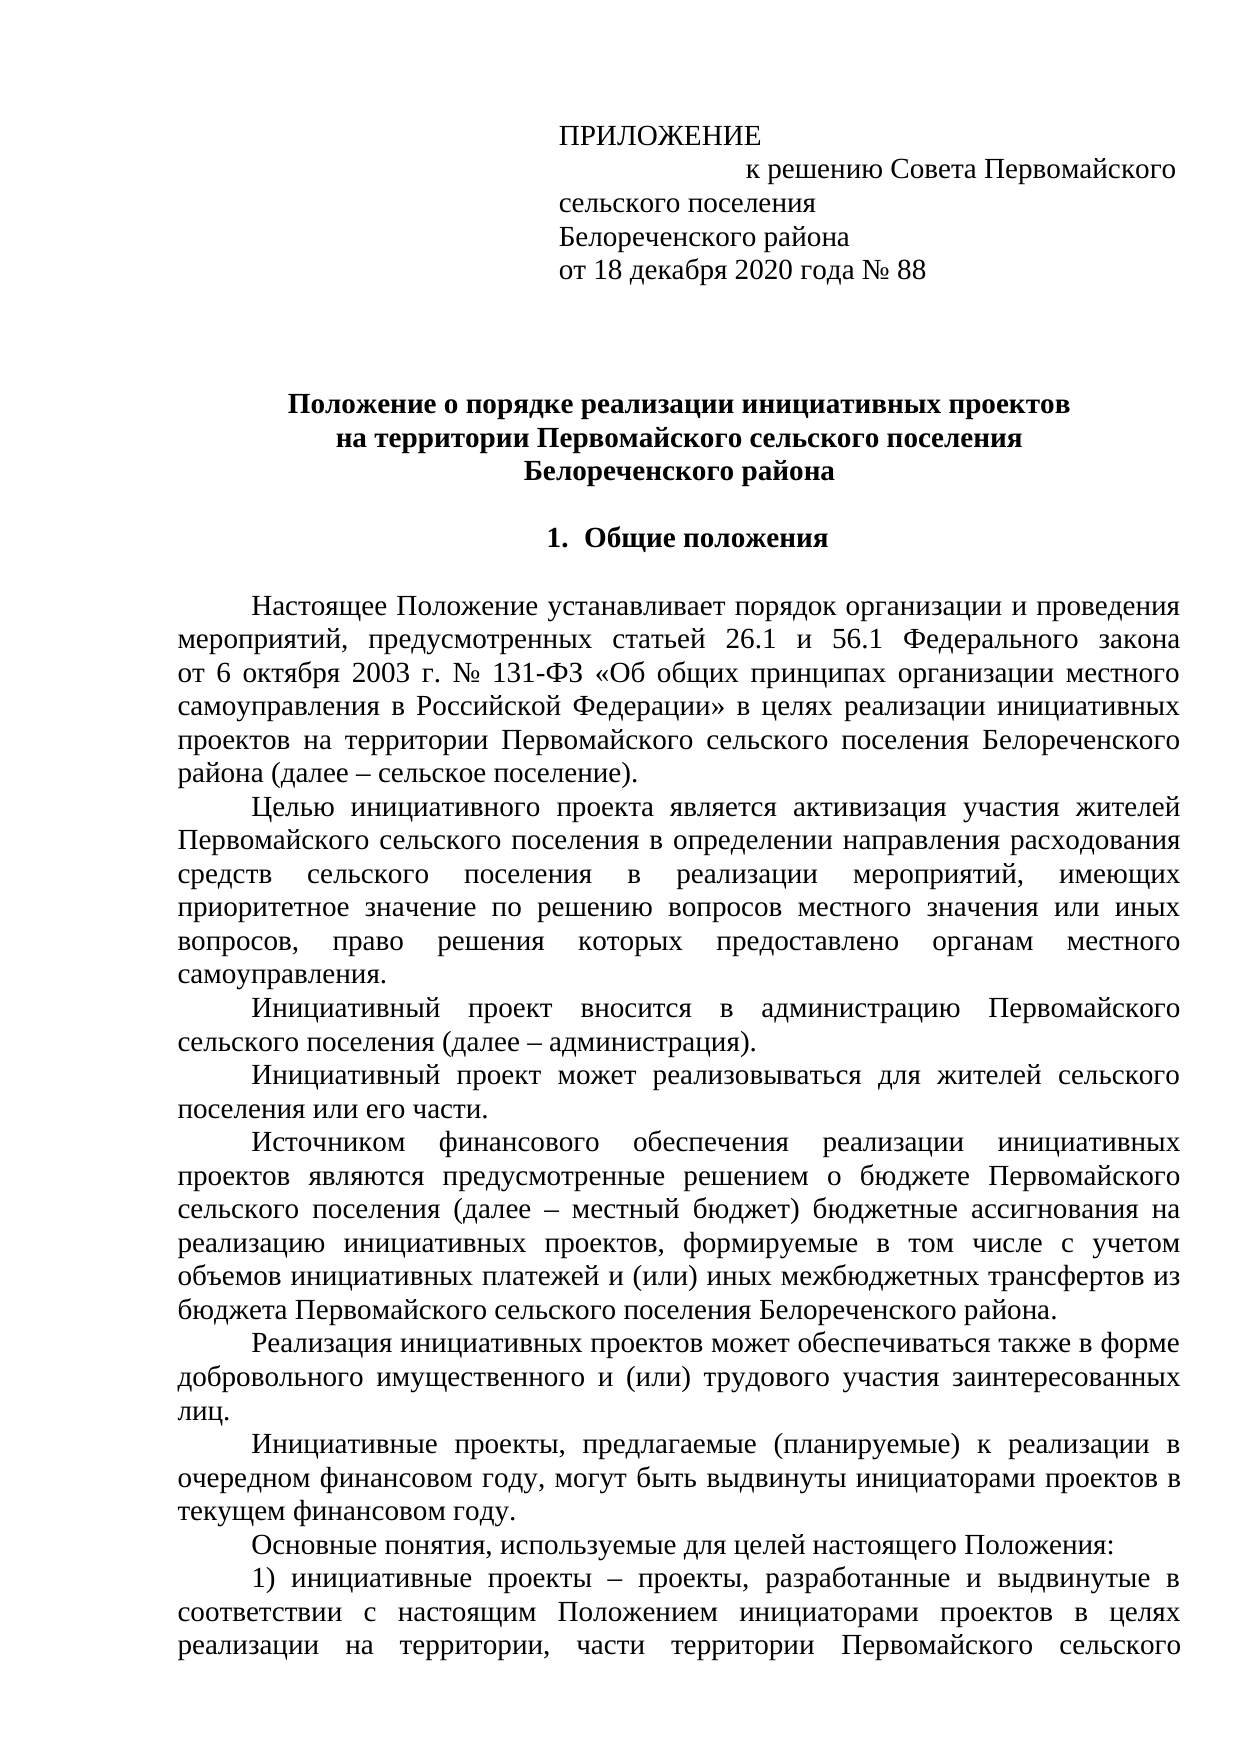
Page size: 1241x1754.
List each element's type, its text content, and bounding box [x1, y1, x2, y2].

text на территории Первомайского сельского поселения [177, 420, 1181, 453]
text Инициативные проекты, предлагаемые (планируемые) к реализации в очередном финансовом году, могут быть выдвинуты инициаторами проектов в текущем финансовом году. [177, 1426, 1181, 1527]
text Положение о порядке реализации инициативных проектов [177, 386, 1181, 420]
text Инициативный проект вносится в администрацию Первомайского сельского поселения (далее – администрация). [177, 990, 1181, 1057]
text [177, 1560, 1181, 1661]
list Общие положения [546, 521, 1181, 554]
text ПРИЛОЖЕНИЕ [177, 118, 1181, 152]
text сельского поселения [177, 185, 1181, 219]
text от 18 декабря 2020 года № 88 [177, 252, 1181, 286]
text Белореченского района [177, 219, 1181, 252]
text Основные понятия, используемые для целей настоящего Положения: [177, 1527, 1181, 1560]
text Инициативный проект может реализовываться для жителей сельского поселения или его части. [177, 1057, 1181, 1124]
text к решению Совета Первомайского [738, 152, 1181, 185]
text Белореченского района [177, 453, 1181, 487]
text Источником финансового обеспечения реализации инициативных проектов являются предусмотренные решением о бюджете Первомайского сельского поселения (далее – местный бюджет) бюджетные ассигнования на реализацию инициативных проектов, формируемые в том числе с учетом объемов инициативных платежей и (или) иных межбюджетных трансфертов из бюджета Первомайского сельского поселения Белореченского района. [177, 1124, 1181, 1326]
text Настоящее Положение устанавливает порядок организации и проведения мероприятий, предусмотренных статьей 26.1 и 56.1 Федерального закона от 6 октября 2003 г. № 131-ФЗ «Об общих принципах организации местного самоуправления в Российской Федерации» в целях реализации инициативных проектов на территории Первомайского сельского поселения Белореченского района (далее – сельское поселение). [177, 588, 1181, 789]
text Целью инициативного проекта является активизация участия жителей Первомайского сельского поселения в определении направления расходования средств сельского поселения в реализации мероприятий, имеющих приоритетное значение по решению вопросов местного значения или иных вопросов, право решения которых предоставлено органам местного самоуправления. [177, 789, 1181, 990]
text Реализация инициативных проектов может обеспечиваться также в форме добровольного имущественного и (или) трудового участия заинтересованных лиц. [177, 1326, 1181, 1426]
